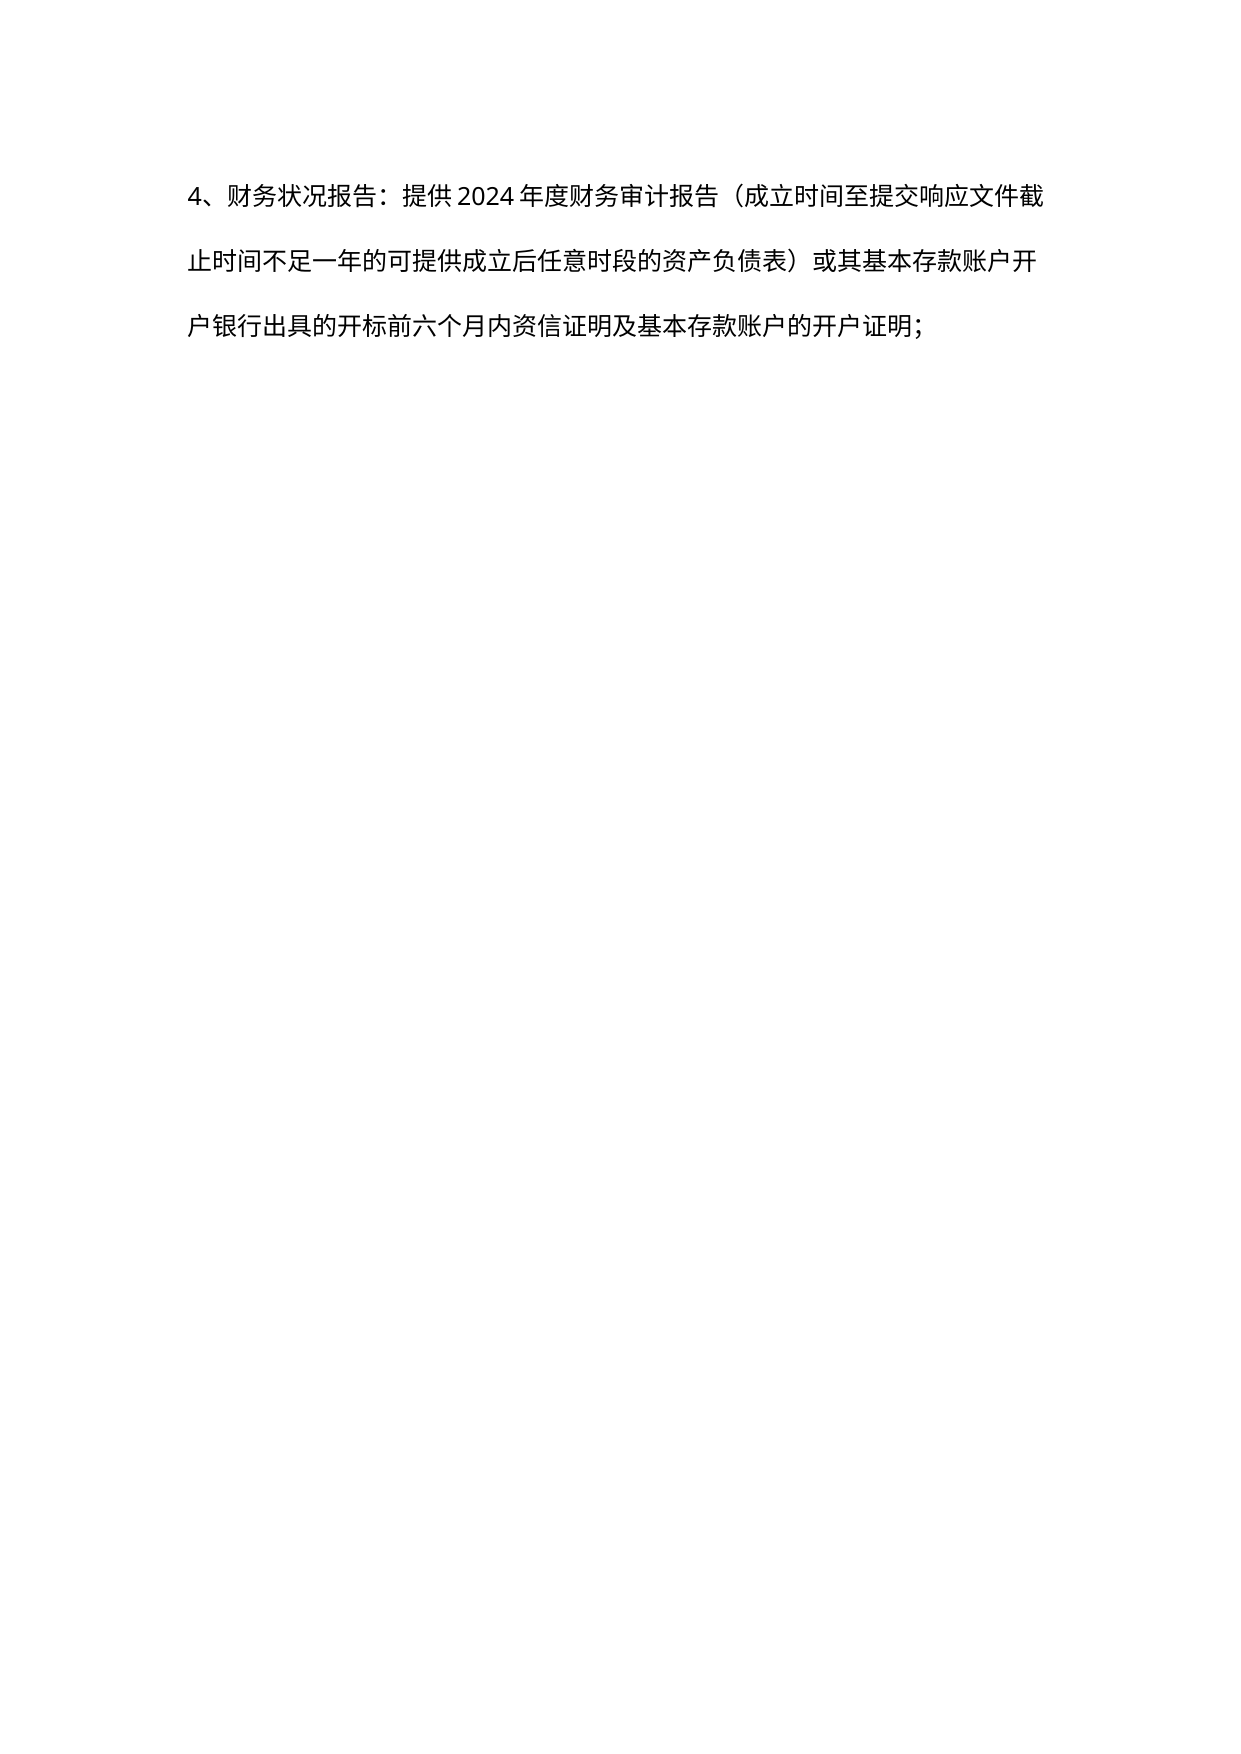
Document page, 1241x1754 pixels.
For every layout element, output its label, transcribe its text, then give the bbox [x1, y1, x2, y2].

text 4、财务状况报告：提供2024年度财务审计报告（成立时间至提交响应文件截止时间不足一年的可提供成立后任意时段的资产负债表）或其基本存款账户开户银行出具的开标前六个月内资信证明及基本存款账户的开户证明； [187, 162, 1053, 357]
